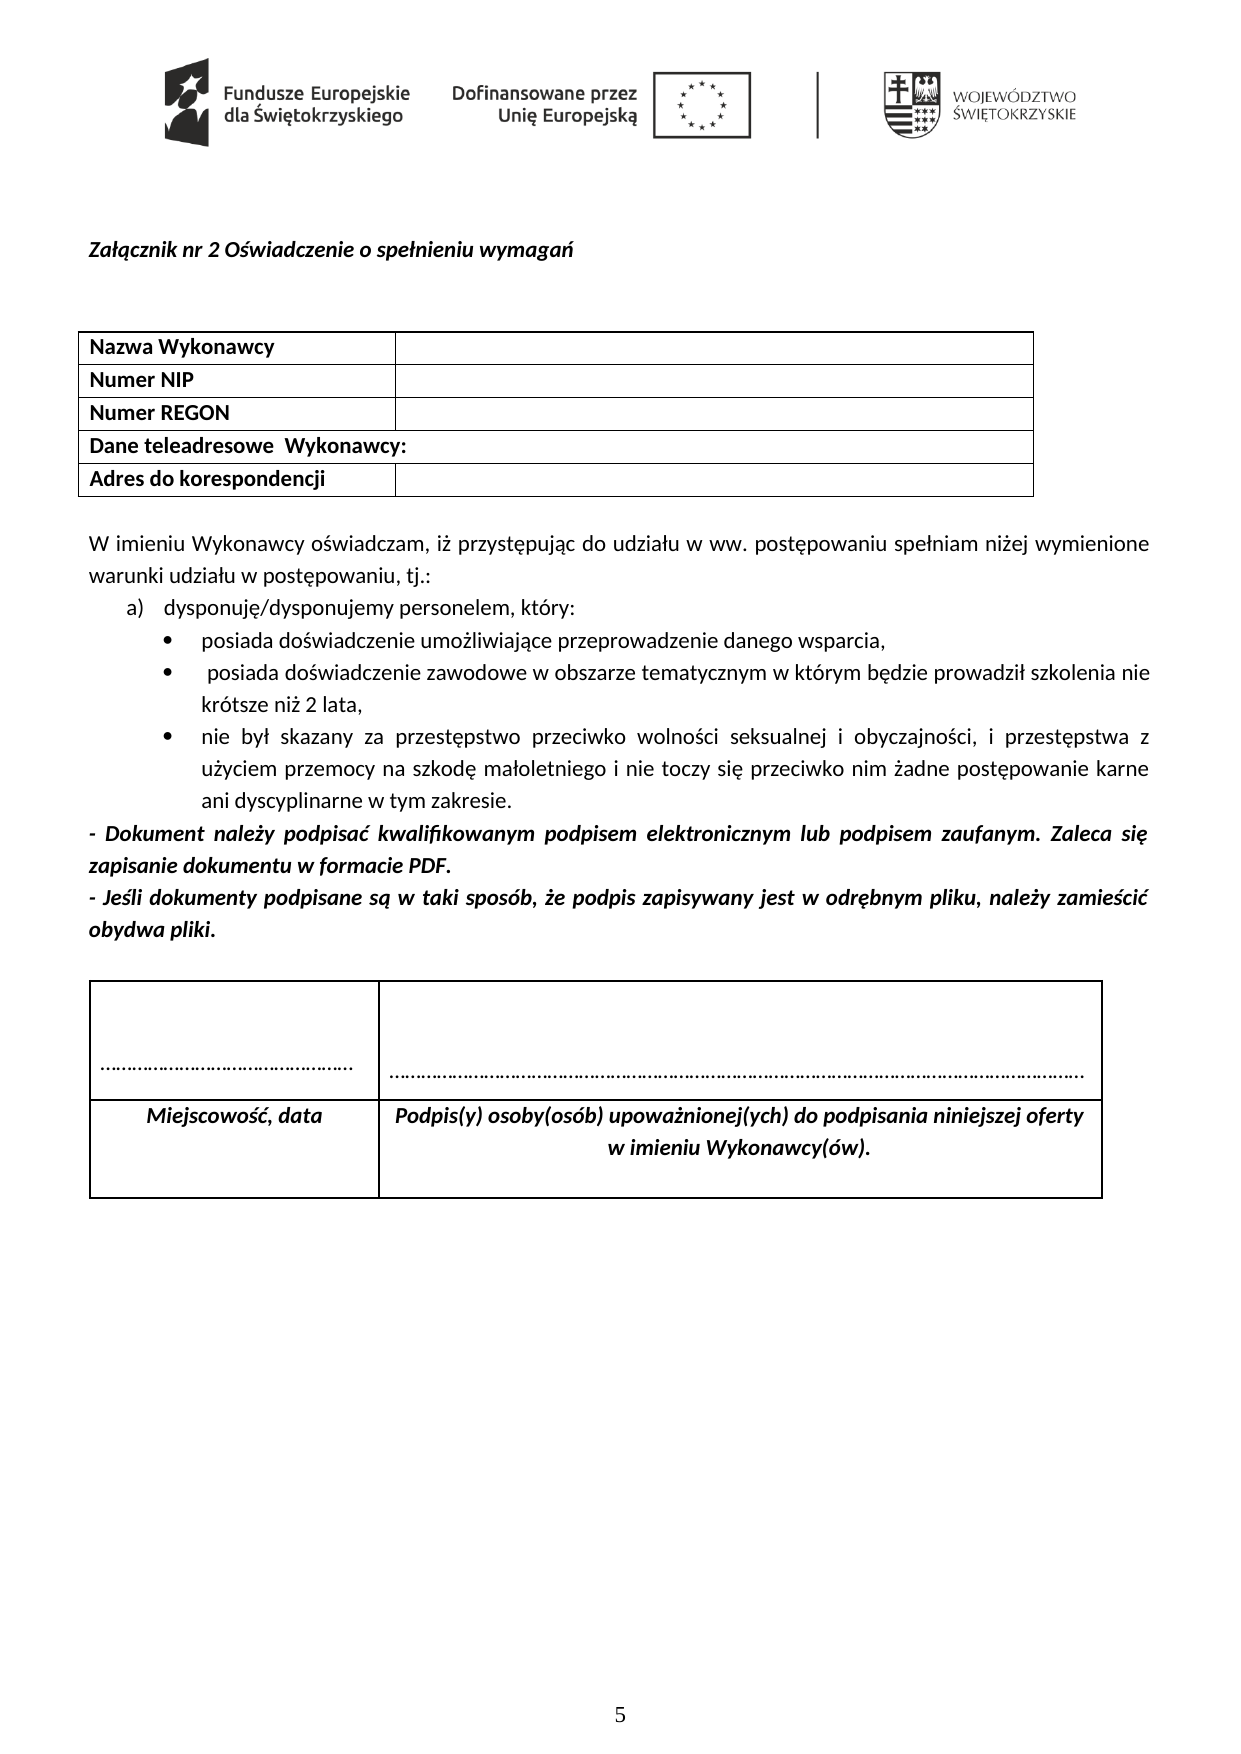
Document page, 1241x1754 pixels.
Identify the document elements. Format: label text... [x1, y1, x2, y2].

table_cell Podpis(y) osoby(osób) upoważnionej(ych) do podpisania niniejszej oferty w imieniu Wykonawcy(ów). [380, 1101, 1101, 1197]
table_cell [396, 398, 1033, 430]
table_cell [396, 464, 1033, 496]
text W imieniu Wykonawcy oświadczam, iż przystępując do udziału w ww. postępowaniu spełniam niżej wymienione warunki udziału w postępowaniu, tj.: [89, 529, 1151, 589]
list dysponuję/dysponujemy personelem, który: [126, 593, 1151, 622]
table_cell Adres do korespondencji [79, 464, 395, 496]
table_cell Numer REGON [79, 398, 395, 430]
list nie był skazany za przestępstwo przeciwko wolności seksualnej i obyczajności, i przestępstwa z użyciem przemocy na szkodę małoletniego i nie toczy się przeciwko nim żadne postępowanie karne ani dyscyplinarne w tym zakresie. [164, 722, 1151, 815]
text Załącznik nr 2 Oświadczenie o spełnieniu wymagań [89, 235, 1151, 263]
list posiada doświadczenie umożliwiające przeprowadzenie danego wsparcia, [164, 626, 1151, 654]
text - Dokument należy podpisać kwalifikowanym podpisem elektronicznym lub podpisem zaufanym. Zaleca się zapisanie dokumentu w formacie PDF. [89, 819, 1151, 879]
table_header [396, 333, 1033, 364]
list posiada doświadczenie zawodowe w obszarze tematycznym w którym będzie prowadził szkolenia nie krótsze niż 2 lata, [164, 658, 1151, 718]
table_header …………………………………………………………………………………………………………………… [380, 982, 1101, 1099]
text - Jeśli dokumenty podpisane są w taki sposób, że podpis zapisywany jest w odrębnym pliku, należy zamieścić obydwa pliki. [89, 883, 1151, 943]
picture [164, 58, 1076, 147]
table_header ………………………………………… [91, 982, 378, 1099]
table_cell Numer NIP [79, 365, 395, 397]
table_cell [396, 365, 1033, 397]
table_cell Miejscowość, data [91, 1101, 378, 1197]
table_cell Dane teleadresowe Wykonawcy: [79, 431, 1033, 463]
table_header Nazwa Wykonawcy [79, 333, 395, 364]
